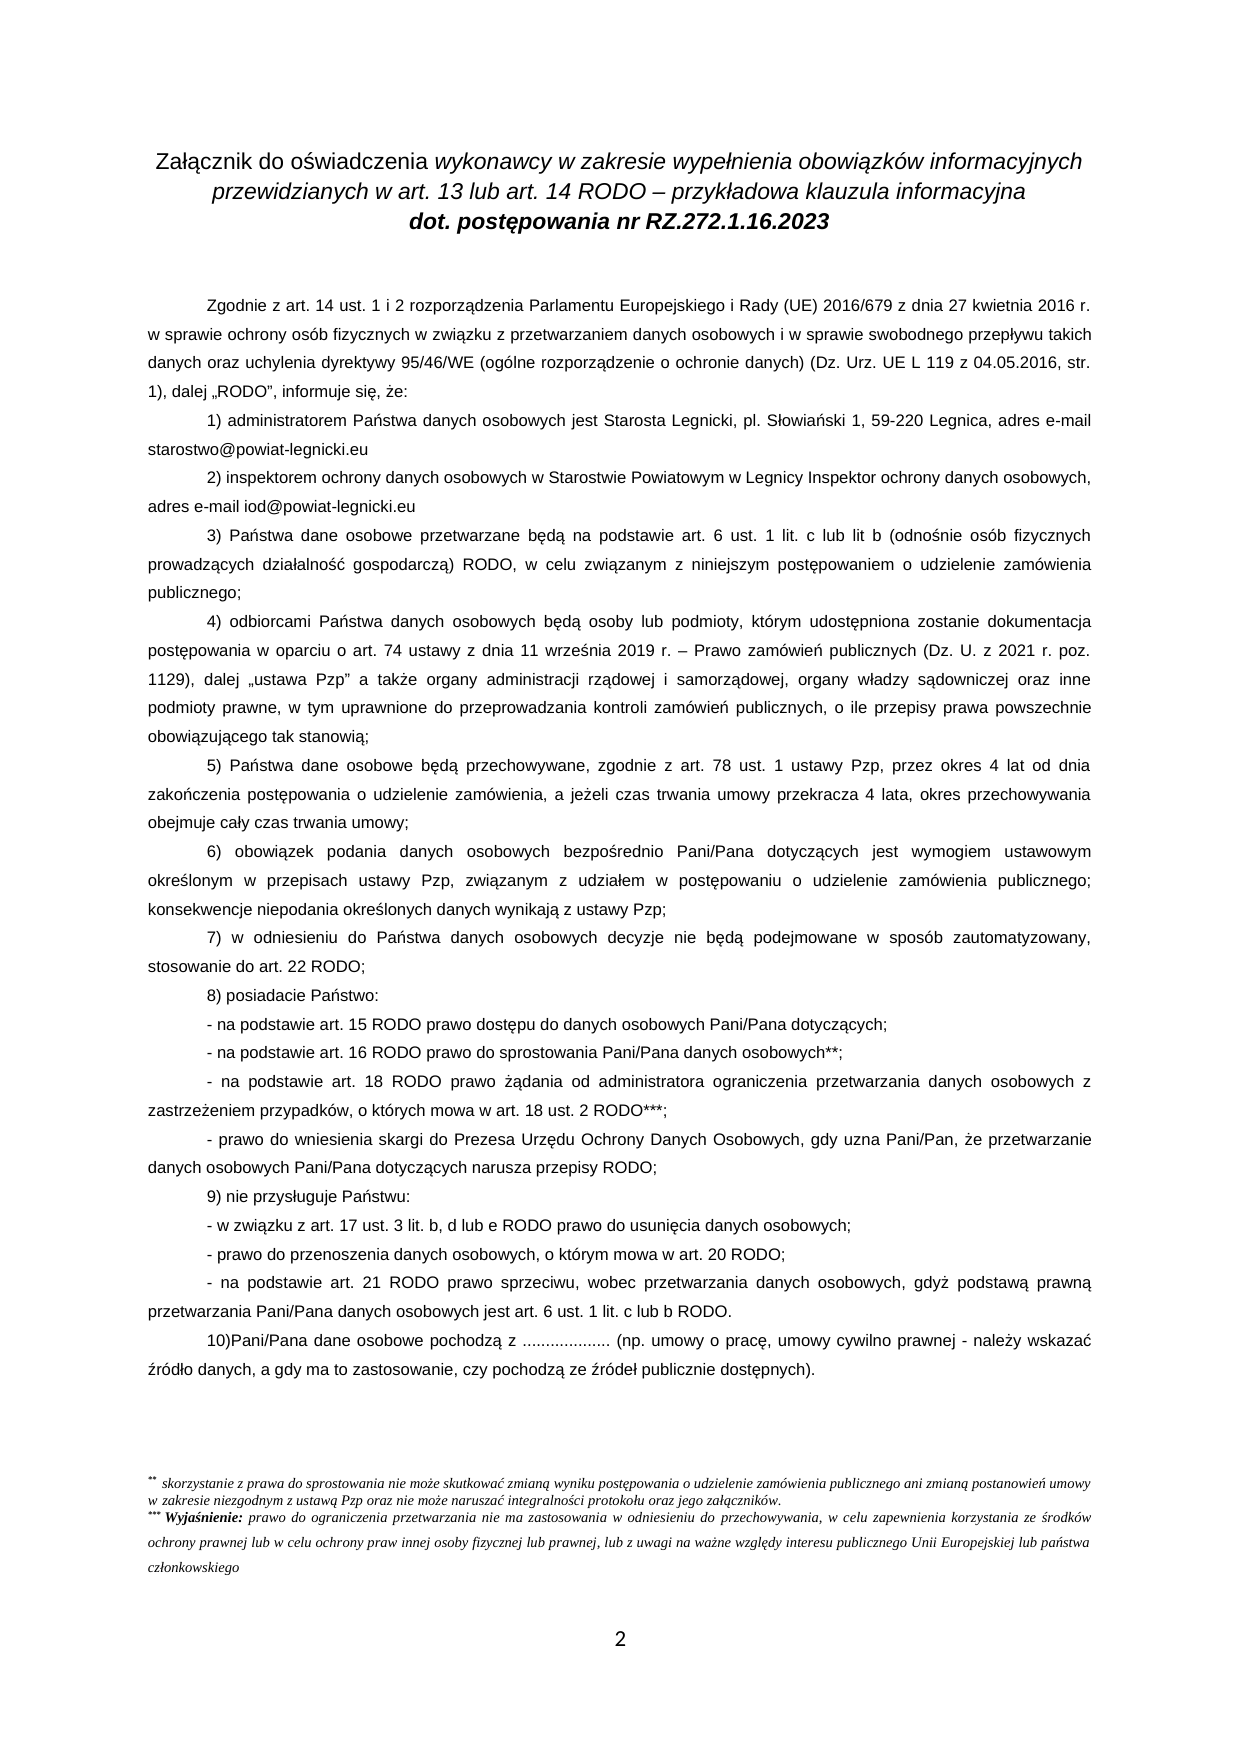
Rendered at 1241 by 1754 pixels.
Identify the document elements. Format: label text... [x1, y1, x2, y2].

text - na podstawie art. 16 RODO prawo do sprostowania Pani/Pana danych osobowych**; [148, 1043, 1093, 1062]
text - w związku z art. 17 ust. 3 lit. b, d lub e RODO prawo do usunięcia danych osobowych; [148, 1216, 1093, 1235]
text 2) inspektorem ochrony danych osobowych w Starostwie Powiatowym w Legnicy Inspektor ochrony danych osobowych, adres e-mail iod@powiat-legnicki.eu [148, 468, 1093, 516]
text 4) odbiorcami Państwa danych osobowych będą osoby lub podmioty, którym udostępniona zostanie dokumentacja postępowania w oparciu o art. 74 ustawy z dnia 11 września 2019 r. – Prawo zamówień publicznych (Dz. U. z 2021 r. poz. 1129), dalej „ustawa Pzp” a także organy administracji rządowej i samorządowej, organy władzy sądowniczej oraz inne podmioty prawne, w tym uprawnione do przeprowadzania kontroli zamówień publicznych, o ile przepisy prawa powszechnie obowiązującego tak stanowią; [148, 612, 1093, 746]
list ** skorzystanie z prawa do sprostowania nie może skutkować zmianą wyniku postępowania o udzielenie zamówienia publicznego ani zmianą postanowień umowy w zakresie niezgodnym z ustawą Pzp oraz nie może naruszać integralności protokołu oraz jego załączników. [148, 1474, 1093, 1509]
text - na podstawie art. 15 RODO prawo dostępu do danych osobowych Pani/Pana dotyczących; [148, 1014, 1093, 1034]
text 7) w odniesieniu do Państwa danych osobowych decyzje nie będą podejmowane w sposób zautomatyzowany, stosowanie do art. 22 RODO; [148, 928, 1093, 976]
text *** Wyjaśnienie: prawo do ograniczenia przetwarzania nie ma zastosowania w odniesieniu do przechowywania, w celu zapewnienia korzystania ze środków ochrony prawnej lub w celu ochrony praw innej osoby fizycznej lub prawnej, lub z uwagi na ważne względy interesu publicznego Unii Europejskiej lub państwa członkowskiego [148, 1509, 1093, 1576]
text dot. postępowania nr RZ.272.1.16.2023 [148, 208, 1093, 234]
text 6) obowiązek podania danych osobowych bezpośrednio Pani/Pana dotyczących jest wymogiem ustawowym określonym w przepisach ustawy Pzp, związanym z udziałem w postępowaniu o udzielenie zamówienia publicznego; konsekwencje niepodania określonych danych wynikają z ustawy Pzp; [148, 842, 1093, 919]
text 8) posiadacie Państwo: [148, 986, 1093, 1005]
text 10)Pani/Pana dane osobowe pochodzą z ................... (np. umowy o pracę, umowy cywilno prawnej - należy wskazać źródło danych, a gdy ma to zastosowanie, czy pochodzą ze źródeł publicznie dostępnych). [148, 1331, 1093, 1379]
text Zgodnie z art. 14 ust. 1 i 2 rozporządzenia Parlamentu Europejskiego i Rady (UE) 2016/679 z dnia 27 kwietnia 2016 r. w sprawie ochrony osób fizycznych w związku z przetwarzaniem danych osobowych i w sprawie swobodnego przepływu takich danych oraz uchylenia dyrektywy 95/46/WE (ogólne rozporządzenie o ochronie danych) (Dz. Urz. UE L 119 z 04.05.2016, str. 1), dalej „RODO”, informuje się, że: [148, 296, 1093, 401]
text 3) Państwa dane osobowe przetwarzane będą na podstawie art. 6 ust. 1 lit. c lub lit b (odnośnie osób fizycznych prowadzących działalność gospodarczą) RODO, w celu związanym z niniejszym postępowaniem o udzielenie zamówienia publicznego; [148, 526, 1093, 602]
text 5) Państwa dane osobowe będą przechowywane, zgodnie z art. 78 ust. 1 ustawy Pzp, przez okres 4 lat od dnia zakończenia postępowania o udzielenie zamówienia, a jeżeli czas trwania umowy przekracza 4 lata, okres przechowywania obejmuje cały czas trwania umowy; [148, 756, 1093, 832]
text - prawo do wniesienia skargi do Prezesa Urzędu Ochrony Danych Osobowych, gdy uzna Pani/Pan, że przetwarzanie danych osobowych Pani/Pana dotyczących narusza przepisy RODO; [148, 1129, 1093, 1177]
text 1) administratorem Państwa danych osobowych jest Starosta Legnicki, pl. Słowiański 1, 59-220 Legnica, adres e-mail starostwo@powiat-legnicki.eu [148, 411, 1093, 459]
text Załącznik do oświadczenia wykonawcy w zakresie wypełnienia obowiązków informacyjnych przewidzianych w art. 13 lub art. 14 RODO – przykładowa klauzula informacyjna [148, 148, 1093, 204]
text - prawo do przenoszenia danych osobowych, o którym mowa w art. 20 RODO; [148, 1244, 1093, 1264]
text - na podstawie art. 21 RODO prawo sprzeciwu, wobec przetwarzania danych osobowych, gdyż podstawą prawną przetwarzania Pani/Pana danych osobowych jest art. 6 ust. 1 lit. c lub b RODO. [148, 1273, 1093, 1321]
text - na podstawie art. 18 RODO prawo żądania od administratora ograniczenia przetwarzania danych osobowych z zastrzeżeniem przypadków, o których mowa w art. 18 ust. 2 RODO***; [148, 1072, 1093, 1120]
text 9) nie przysługuje Państwu: [148, 1187, 1093, 1206]
